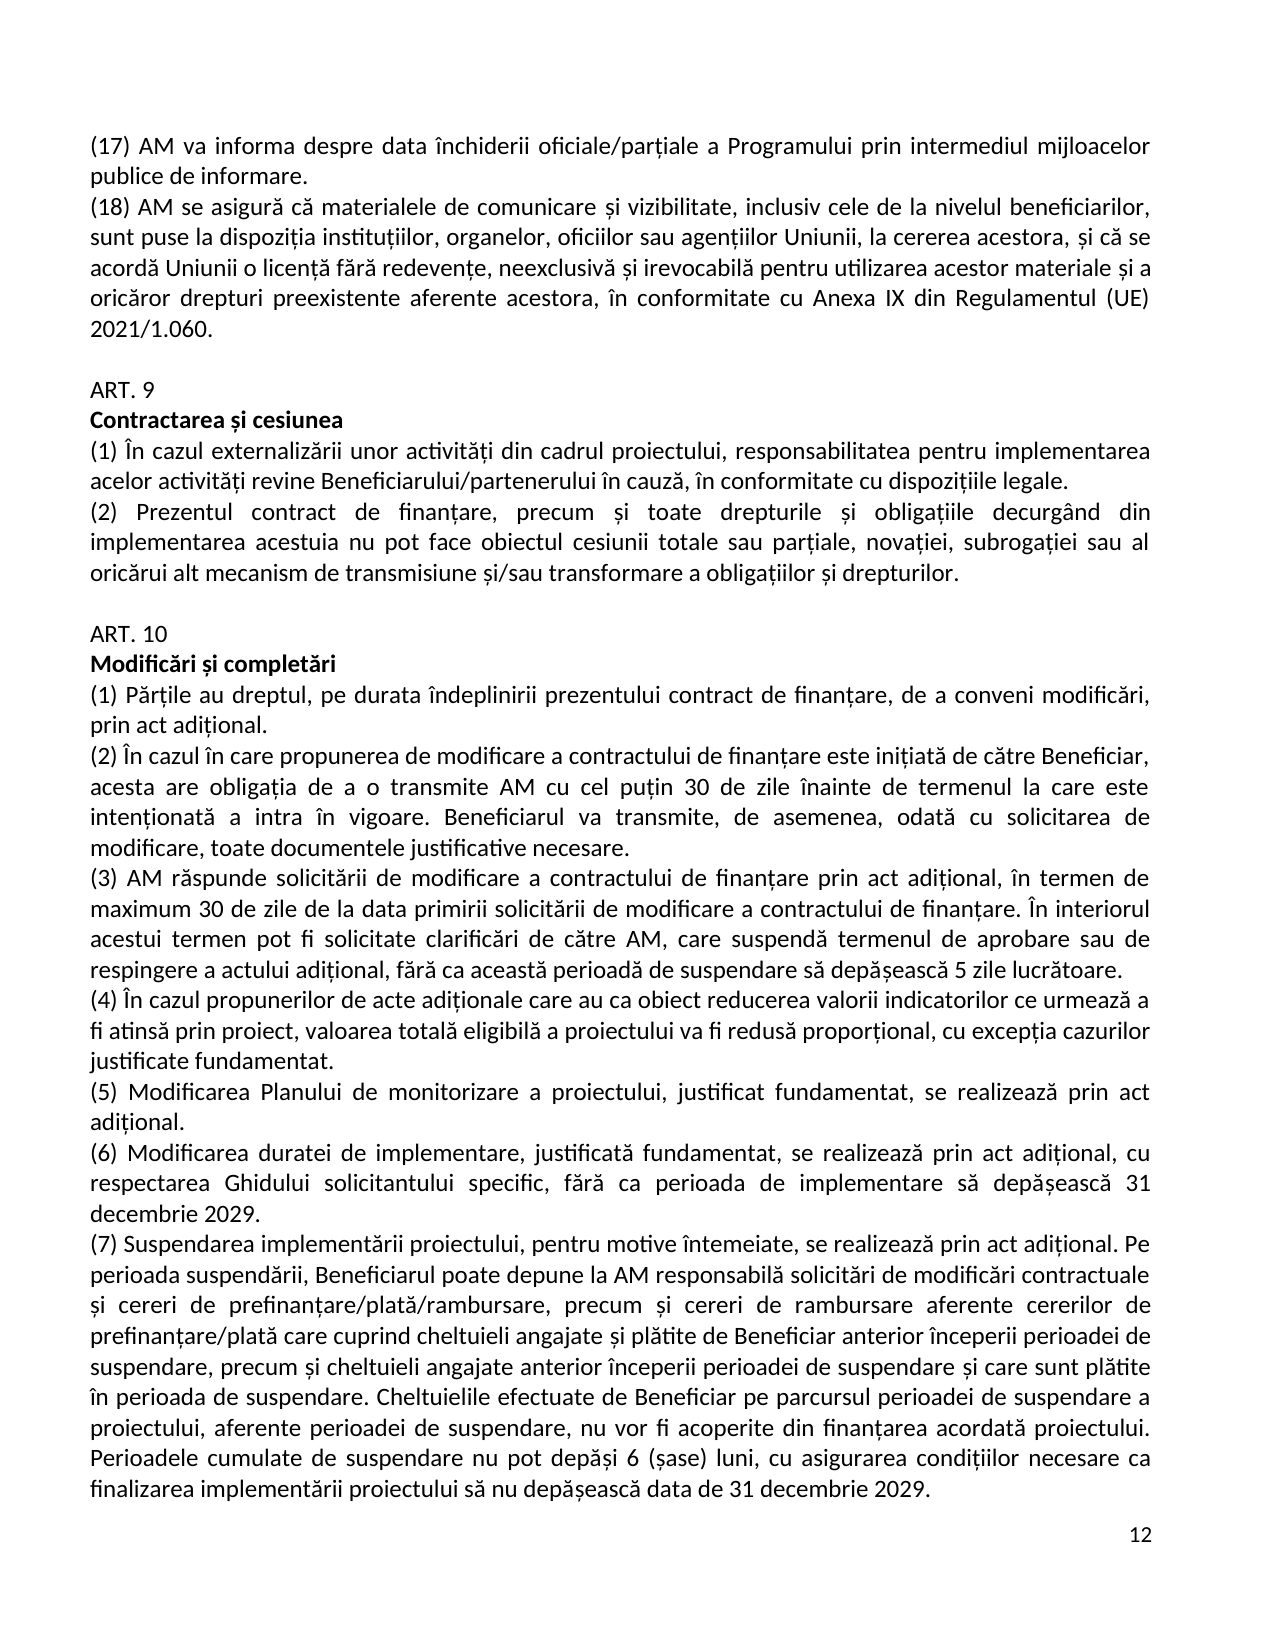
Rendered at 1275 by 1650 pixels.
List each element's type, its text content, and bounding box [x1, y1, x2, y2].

text (4) În cazul propunerilor de acte adiționale care au ca obiect reducerea valorii indicatorilor ce urmează a fi atinsă prin proiect, valoarea totală eligibilă a proiectului va fi redusă proporțional, cu excepția cazurilor justificate fundamentat. [90, 984, 1152, 1076]
text (17) AM va informa despre data închiderii oficiale/parțiale a Programului prin intermediul mijloacelor publice de informare. [90, 130, 1152, 191]
text (2) Prezentul contract de finanțare, precum și toate drepturile și obligațiile decurgând din implementarea acestuia nu pot face obiectul cesiunii totale sau parțiale, novației, subrogației sau al oricărui alt mecanism de transmisiune și/sau transformare a obligațiilor și drepturilor. [90, 496, 1152, 588]
text ART. 10 [90, 618, 1152, 649]
text (6) Modificarea duratei de implementare, justificată fundamentat, se realizează prin act adițional, cu respectarea Ghidului solicitantului specific, fără ca perioada de implementare să depășească 31 decembrie 2029. [90, 1137, 1152, 1228]
text (1) În cazul externalizării unor activități din cadrul proiectului, responsabilitatea pentru implementarea acelor activități revine Beneficiarului/partenerului în cauză, în conformitate cu dispozițiile legale. [90, 435, 1152, 496]
text (2) În cazul în care propunerea de modificare a contractului de finanțare este inițiată de către Beneficiar, acesta are obligația de a o transmite AM cu cel puțin 30 de zile înainte de termenul la care este intenționată a intra în vigoare. Beneficiarul va transmite, de asemenea, odată cu solicitarea de modificare, toate documentele justificative necesare. [90, 740, 1152, 862]
text (1) Părțile au dreptul, pe durata îndeplinirii prezentului contract de finanțare, de a conveni modificări, prin act adițional. [90, 679, 1152, 740]
text (3) AM răspunde solicitării de modificare a contractului de finanțare prin act adițional, în termen de maximum 30 de zile de la data primirii solicitării de modificare a contractului de finanțare. În interiorul acestui termen pot fi solicitate clarificări de către AM, care suspendă termenul de aprobare sau de respingere a actului adițional, fără ca această perioadă de suspendare să depășească 5 zile lucrătoare. [90, 862, 1152, 984]
text (18) AM se asigură că materialele de comunicare și vizibilitate, inclusiv cele de la nivelul beneficiarilor, sunt puse la dispoziția instituțiilor, organelor, oficiilor sau agențiilor Uniunii, la cererea acestora, și că se acordă Uniunii o licență fără redevențe, neexclusivă și irevocabilă pentru utilizarea acestor materiale și a oricăror drepturi preexistente aferente acestora, în conformitate cu Anexa IX din Regulamentul (UE) 2021/1.060. [90, 191, 1152, 343]
text ART. 9 [90, 374, 1152, 404]
text Modificări și completări [90, 649, 1152, 679]
text (7) Suspendarea implementării proiectului, pentru motive întemeiate, se realizează prin act adițional. Pe perioada suspendării, Beneficiarul poate depune la AM responsabilă solicitări de modificări contractuale și cereri de prefinanţare/plată/rambursare, precum și cereri de rambursare aferente cererilor de prefinanţare/plată care cuprind cheltuieli angajate și plătite de Beneficiar anterior începerii perioadei de suspendare, precum și cheltuieli angajate anterior începerii perioadei de suspendare și care sunt plătite în perioada de suspendare. Cheltuielile efectuate de Beneficiar pe parcursul perioadei de suspendare a proiectului, aferente perioadei de suspendare, nu vor fi acoperite din finanțarea acordată proiectului. Perioadele cumulate de suspendare nu pot depăși 6 (șase) luni, cu asigurarea condițiilor necesare ca finalizarea implementării proiectului să nu depășească data de 31 decembrie 2029. [90, 1228, 1152, 1503]
text Contractarea și cesiunea [90, 404, 1152, 435]
text (5) Modificarea Planului de monitorizare a proiectului, justificat fundamentat, se realizează prin act adițional. [90, 1076, 1152, 1137]
